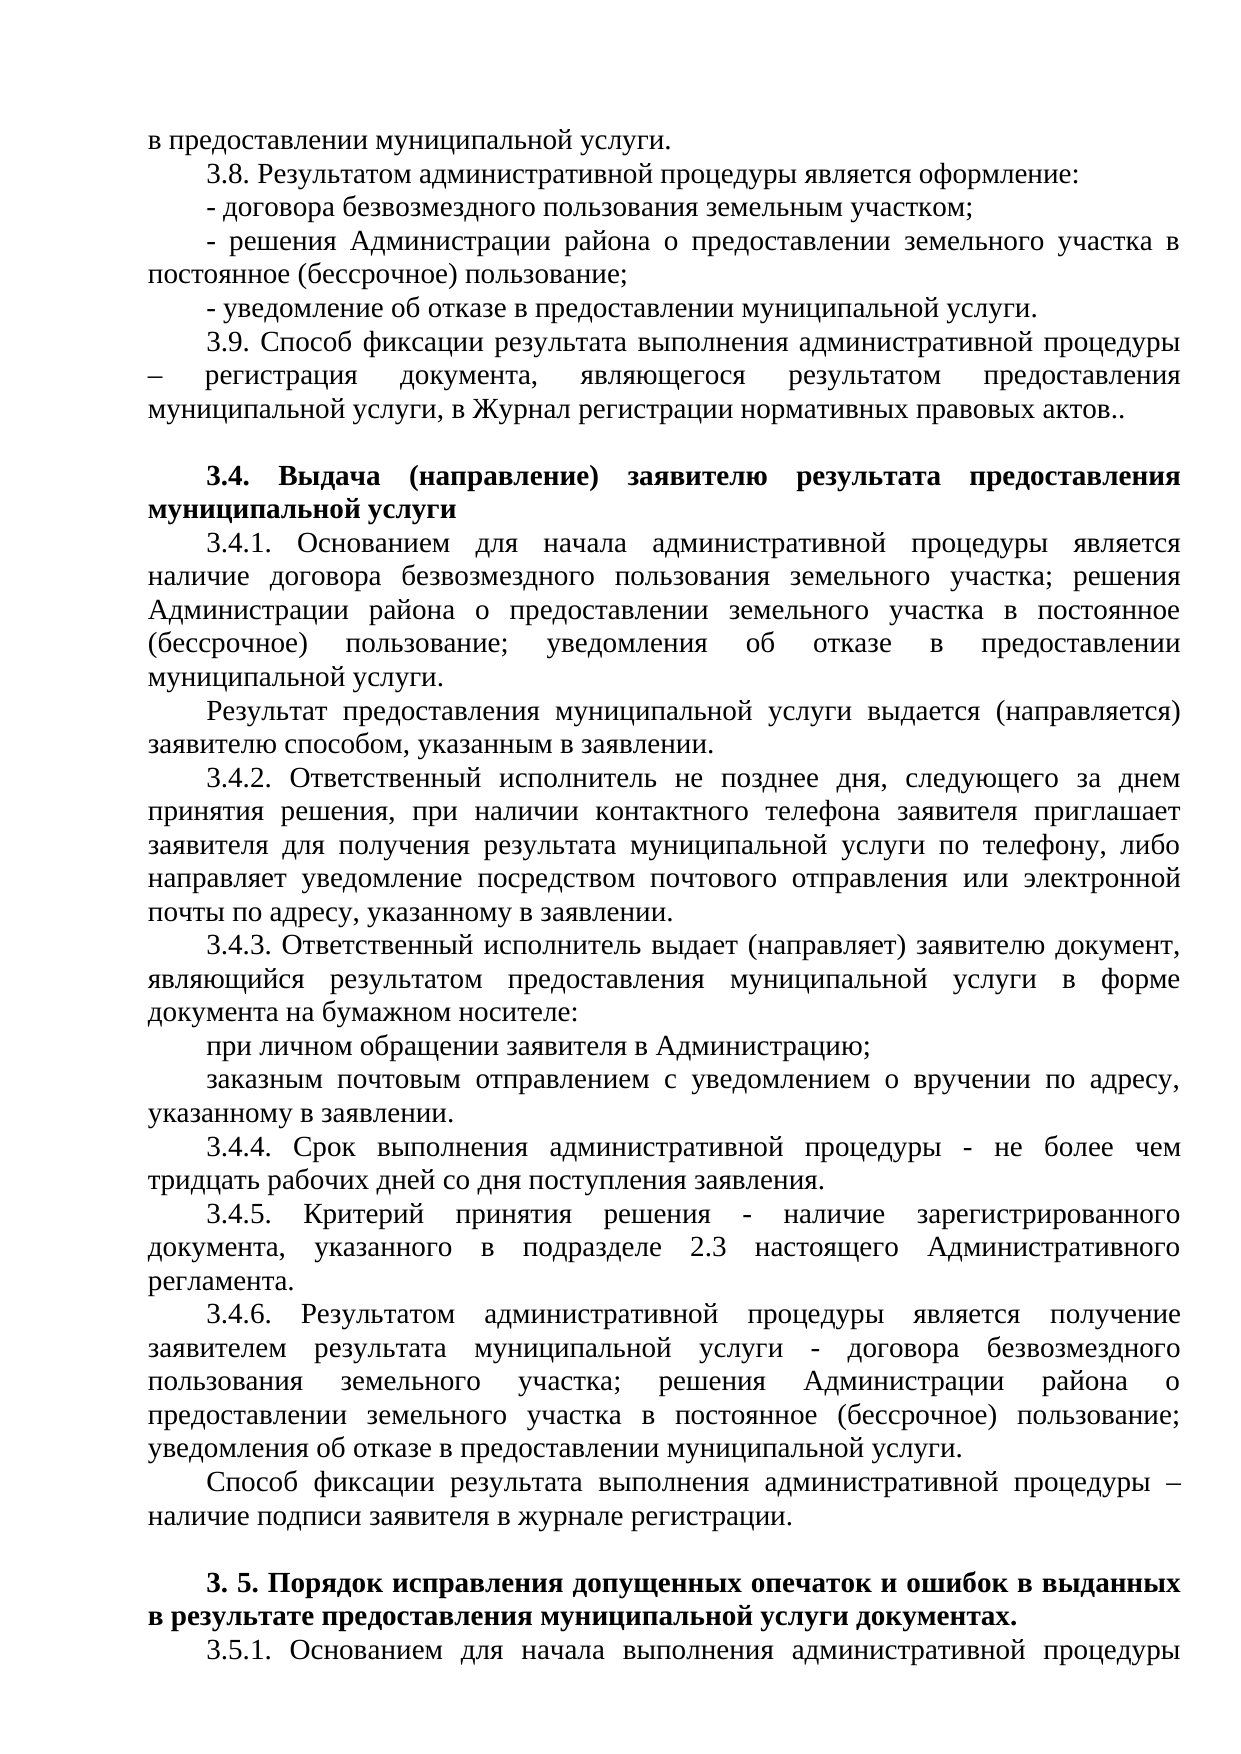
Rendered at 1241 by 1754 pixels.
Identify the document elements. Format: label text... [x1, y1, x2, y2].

text заказным почтовым отправлением с уведомлением о вручении по адресу, указанному в заявлении. [148, 1062, 1181, 1129]
text 3.4. Выдача (направление) заявителю результата предоставления муниципальной услуги [148, 458, 1181, 525]
text 3.4.5. Критерий принятия решения - наличие зарегистрированного документа, указанного в подразделе 2.3 настоящего Административного регламента. [148, 1196, 1181, 1296]
text 3.4.3. Ответственный исполнитель выдает (направляет) заявителю документ, являющийся результатом предоставления муниципальной услуги в форме документа на бумажном носителе: [148, 927, 1181, 1028]
text при личном обращении заявителя в Администрацию; [148, 1028, 1181, 1062]
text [148, 1632, 1181, 1665]
text 3. 5. Порядок исправления допущенных опечаток и ошибок в выданных в результате предоставления муниципальной услуги документах. [148, 1565, 1181, 1632]
text 3.4.2. Ответственный исполнитель не позднее дня, следующего за днем принятия решения, при наличии контактного телефона заявителя приглашает заявителя для получения результата муниципальной услуги по телефону, либо направляет уведомление посредством почтового отправления или электронной почты по адресу, указанному в заявлении. [148, 760, 1181, 927]
text - уведомление об отказе в предоставлении муниципальной услуги. [148, 290, 1181, 324]
text - решения Администрации района о предоставлении земельного участка в постоянное (бессрочное) пользование; [148, 223, 1181, 290]
text Результат предоставления муниципальной услуги выдается (направляется) заявителю способом, указанным в заявлении. [148, 693, 1181, 760]
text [148, 122, 1181, 156]
text Способ фиксации результата выполнения административной процедуры – наличие подписи заявителя в журнале регистрации. [148, 1464, 1181, 1531]
text - договора безвозмездного пользования земельным участком; [148, 189, 1181, 223]
text 3.4.4. Срок выполнения административной процедуры - не более чем тридцать рабочих дней со дня поступления заявления. [148, 1129, 1181, 1196]
text 3.4.1. Основанием для начала административной процедуры является наличие договора безвозмездного пользования земельного участка; решения Администрации района о предоставлении земельного участка в постоянное (бессрочное) пользование; уведомления об отказе в предоставлении муниципальной услуги. [148, 525, 1181, 693]
text 3.8. Результатом административной процедуры является оформление: [148, 156, 1181, 189]
text 3.9. Способ фиксации результата выполнения административной процедуры – регистрация документа, являющегося результатом предоставления муниципальной услуги, в Журнал регистрации нормативных правовых актов.. [148, 324, 1181, 424]
text 3.4.6. Результатом административной процедуры является получение заявителем результата муниципальной услуги - договора безвозмездного пользования земельного участка; решения Администрации района о предоставлении земельного участка в постоянное (бессрочное) пользование; уведомления об отказе в предоставлении муниципальной услуги. [148, 1296, 1181, 1464]
